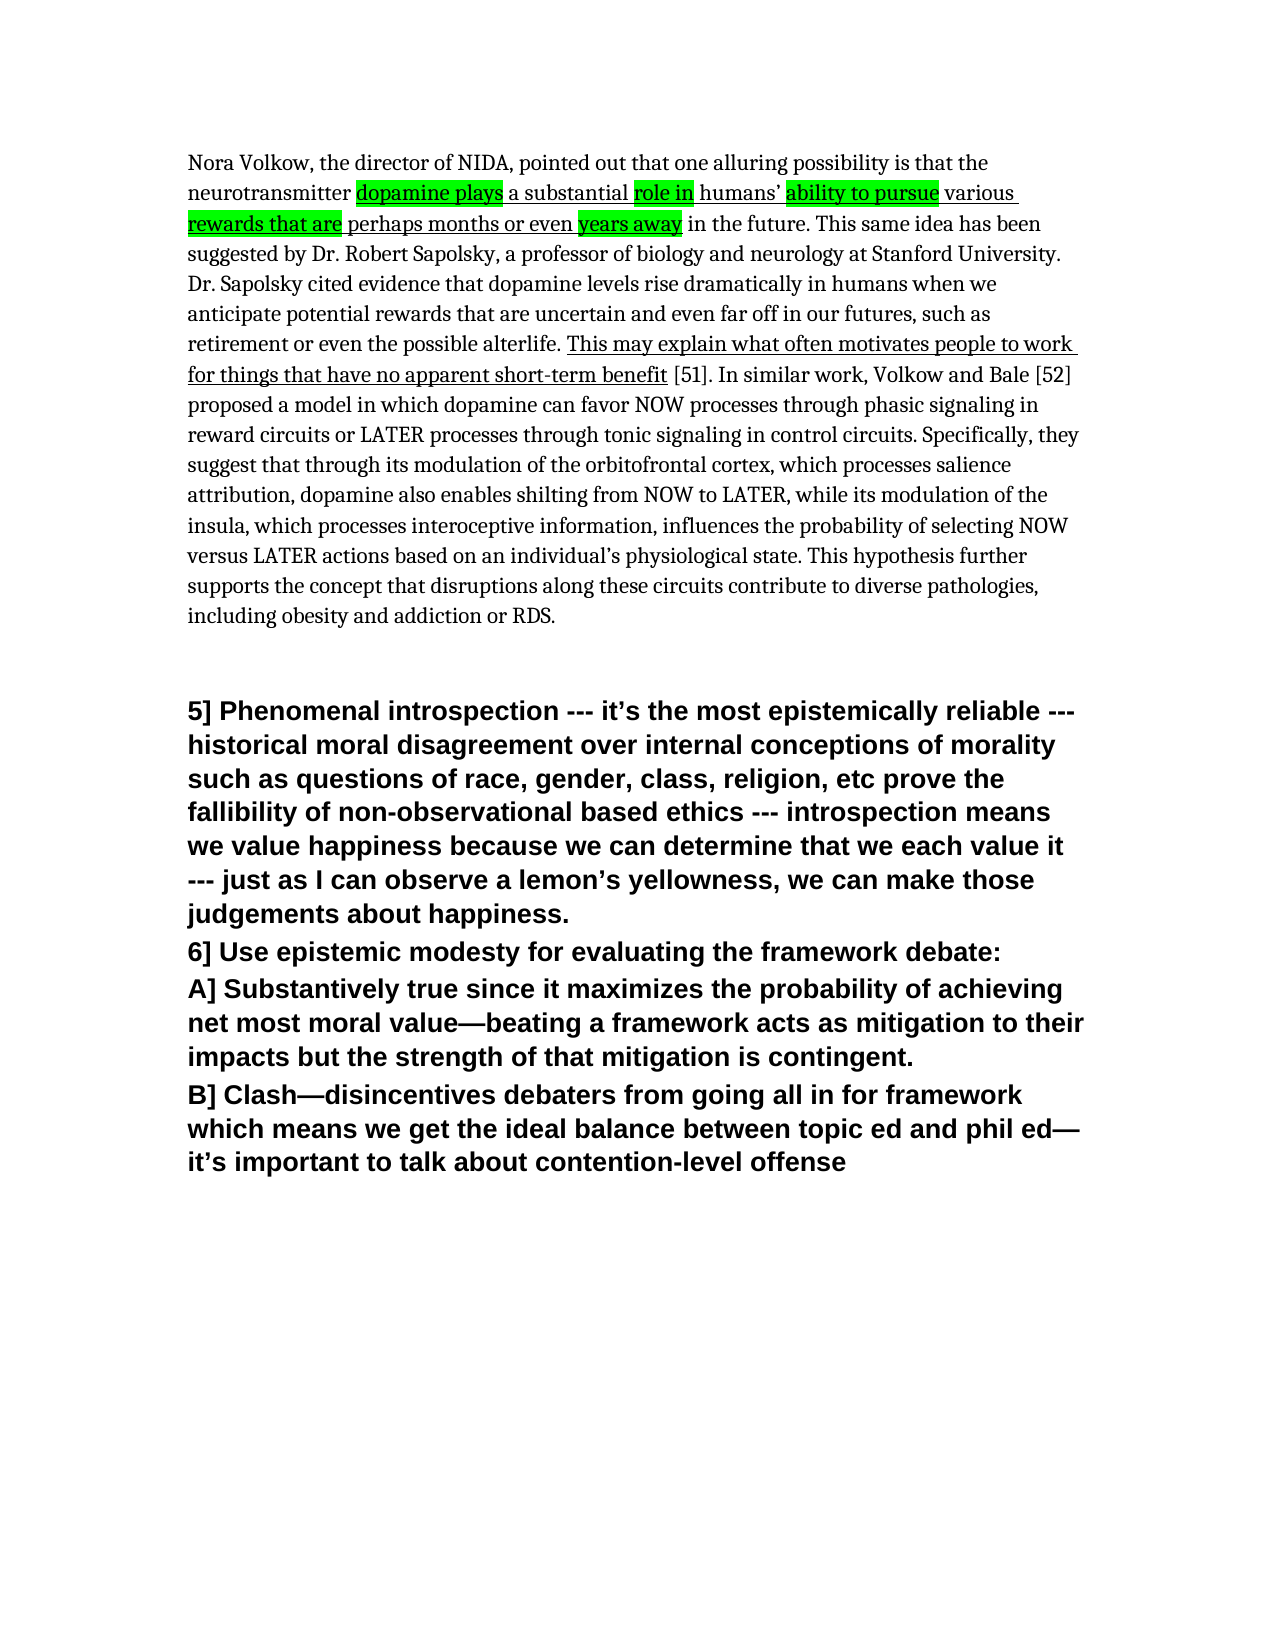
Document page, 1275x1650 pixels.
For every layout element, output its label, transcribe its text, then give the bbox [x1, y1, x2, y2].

subtitle 5] Phenomenal introspection --- it’s the most epistemically reliable --- historical moral disagreement over internal conceptions of morality such as questions of race, gender, class, religion, etc prove the fallibility of non-observational based ethics --- introspection means we value happiness because we can determine that we each value it --- just as I can observe a lemon’s yellowness, we can make those judgements about happiness. [187, 695, 1087, 929]
subtitle B] Clash—disincentives debaters from going all in for framework which means we get the ideal balance between topic ed and phil ed—it’s important to talk about contention-level offense [187, 1079, 1087, 1178]
subtitle A] Substantively true since it maximizes the probability of achieving net most moral value—beating a framework acts as mitigation to their impacts but the strength of that mitigation is contingent. [187, 973, 1087, 1072]
text Nora Volkow, the director of NIDA, pointed out that one alluring possibility is that the neurotransmitter dopamine plays a substantial role in humans’ ability to pursue various rewards that are perhaps months or even years away in the future. This same idea has been suggested by Dr. Robert Sapolsky, a professor of biology and neurology at Stanford University. Dr. Sapolsky cited evidence that dopamine levels rise dramatically in humans when we anticipate potential rewards that are uncertain and even far off in our futures, such as retirement or even the possible alterlife. This may explain what often motivates people to work for things that have no apparent short-term benefit [51]. In similar work, Volkow and Bale [52] proposed a model in which dopamine can favor NOW processes through phasic signaling in reward circuits or LATER processes through tonic signaling in control circuits. Specifically, they suggest that through its modulation of the orbitofrontal cortex, which processes salience attribution, dopamine also enables shilting from NOW to LATER, while its modulation of the insula, which processes interoceptive information, influences the probability of selecting NOW versus LATER actions based on an individual’s physiological state. This hypothesis further supports the concept that disruptions along these circuits contribute to diverse pathologies, including obesity and addiction or RDS. [187, 150, 1087, 629]
subtitle 6] Use epistemic modesty for evaluating the framework debate: [187, 936, 1087, 967]
